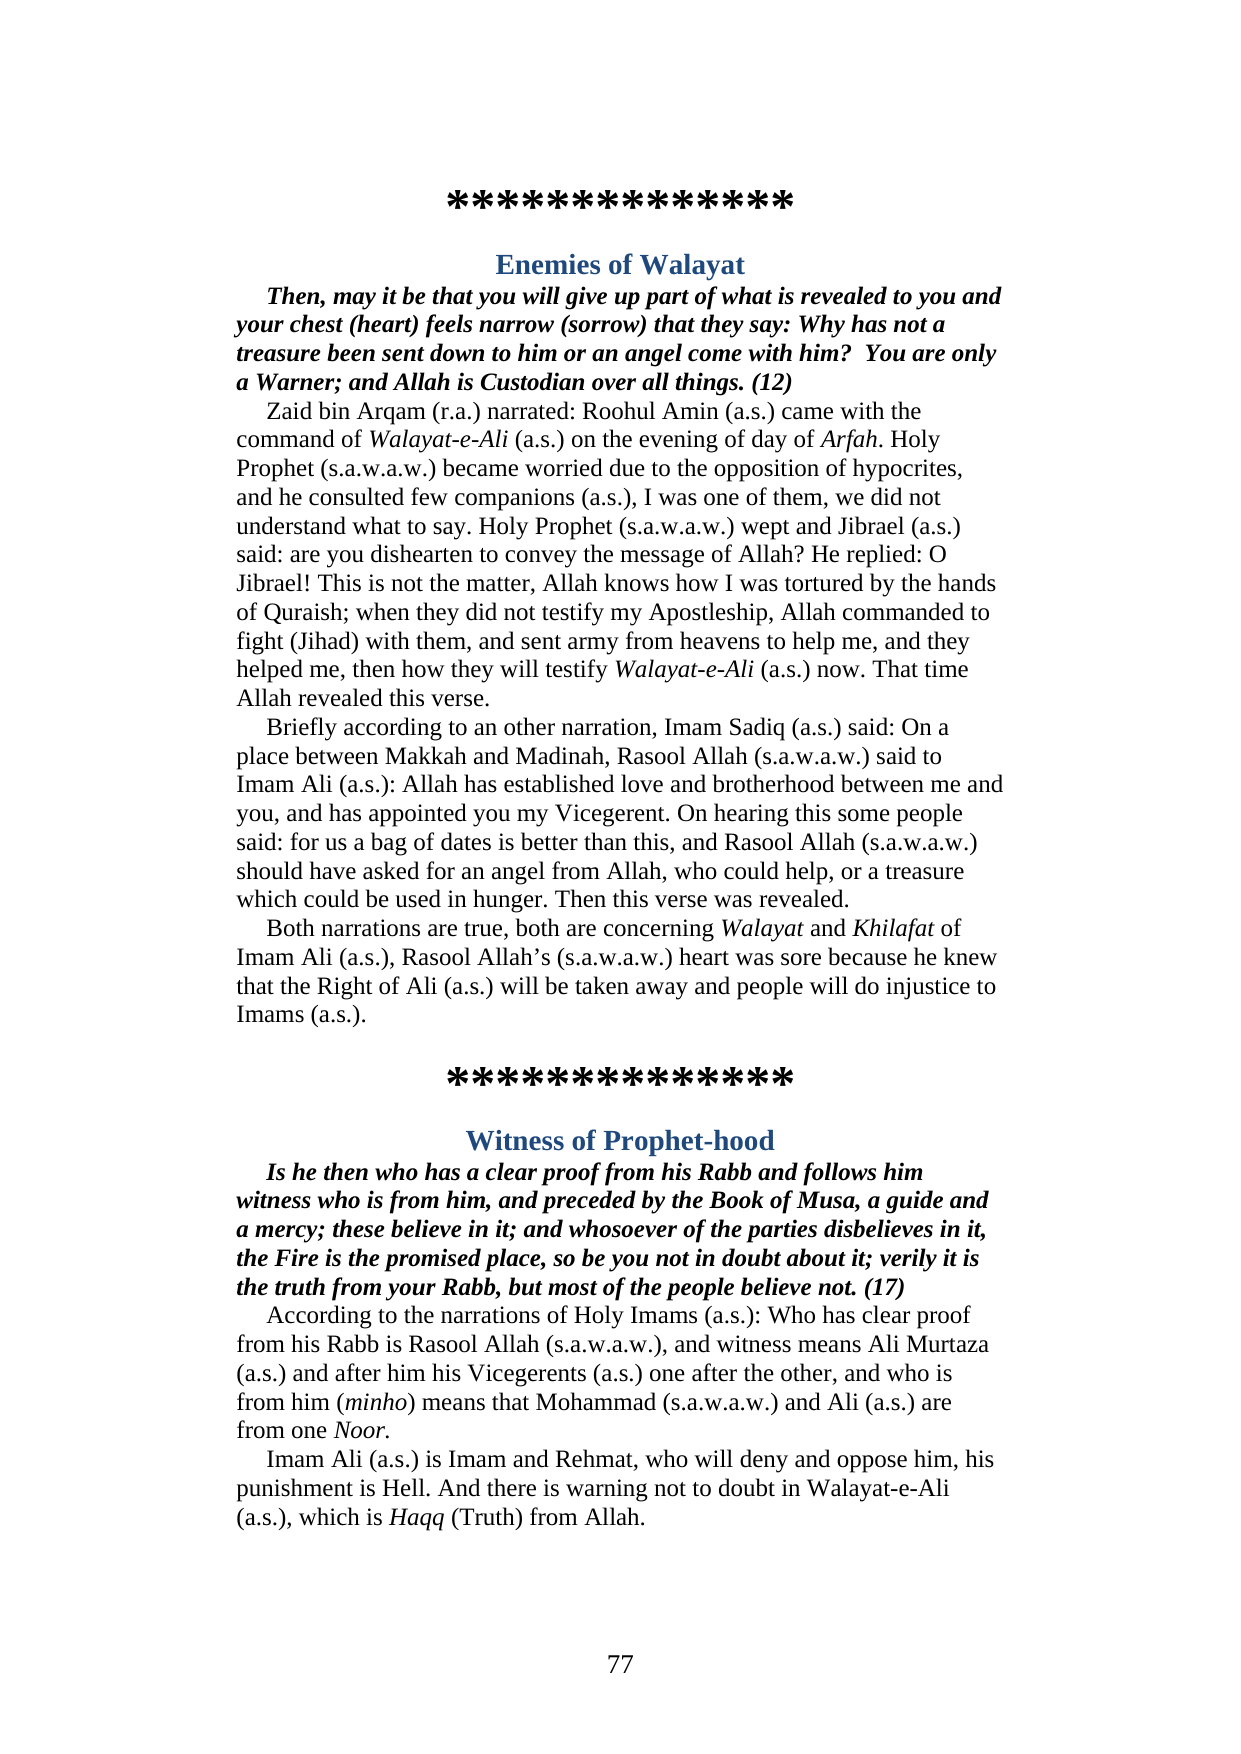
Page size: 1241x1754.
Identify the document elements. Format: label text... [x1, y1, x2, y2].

subtitle Witness of Prophet-hood [236, 1123, 1004, 1157]
text Both narrations are true, both are concerning Walayat and Khilafat of Imam Ali (a.s.), Rasool Allah’s (s.a.w.a.w.) heart was sore because he knew that the Right of Ali (a.s.) will be taken away and people will do injustice to Imams (a.s.). [236, 913, 1004, 1028]
text According to the narrations of Holy Imams (a.s.): Who has clear proof from his Rabb is Rasool Allah (s.a.w.a.w.), and witness means Ali Murtaza (a.s.) and after him his Vicegerents (a.s.) one after the other, and who is from him (minho) means that Mohammad (s.a.w.a.w.) and Ali (a.s.) are from one Noor. [236, 1301, 1004, 1444]
subtitle Enemies of Walayat [236, 247, 1004, 281]
text ************** [236, 177, 1004, 235]
text Imam Ali (a.s.) is Imam and Rehmat, who will deny and oppose him, his punishment is Hell. And there is warning not to doubt in Walayat-e-Ali (a.s.), which is Haqq (Truth) from Allah. [236, 1444, 1004, 1531]
text Is he then who has a clear proof from his Rabb and follows him witness who is from him, and preceded by the Book of Musa, a guide and a mercy; these believe in it; and whosoever of the parties disbelieves in it, the Fire is the promised place, so be you not in doubt about it; verily it is the truth from your Rabb, but most of the people believe not. (17) [236, 1157, 1004, 1301]
text ************** [236, 1053, 1004, 1111]
text Then, may it be that you will give up part of what is revealed to you and your chest (heart) feels narrow (sorrow) that they say: Why has not a treasure been sent down to him or an angel come with him? You are only a Warner; and Allah is Custodian over all things. (12) [236, 281, 1004, 396]
text Zaid bin Arqam (r.a.) narrated: Roohul Amin (a.s.) came with the command of Walayat-e-Ali (a.s.) on the evening of day of Arfah. Holy Prophet (s.a.w.a.w.) became worried due to the opposition of hypocrites, and he consulted few companions (a.s.), I was one of them, we did not understand what to say. Holy Prophet (s.a.w.a.w.) wept and Jibrael (a.s.) said: are you dishearten to convey the message of Allah? He replied: O Jibrael! This is not the matter, Allah knows how I was tortured by the hands of Quraish; when they did not testify my Apostleship, Allah commanded to fight (Jihad) with them, and sent army from heavens to help me, and they helped me, then how they will testify Walayat-e-Ali (a.s.) now. That time Allah revealed this verse. [236, 396, 1004, 712]
text Briefly according to an other narration, Imam Sadiq (a.s.) said: On a place between Makkah and Madinah, Rasool Allah (s.a.w.a.w.) said to Imam Ali (a.s.): Allah has established love and brotherhood between me and you, and has appointed you my Vicegerent. On hearing this some people said: for us a bag of dates is better than this, and Rasool Allah (s.a.w.a.w.) should have asked for an angel from Allah, who could help, or a treasure which could be used in hunger. Then this verse was revealed. [236, 712, 1004, 913]
